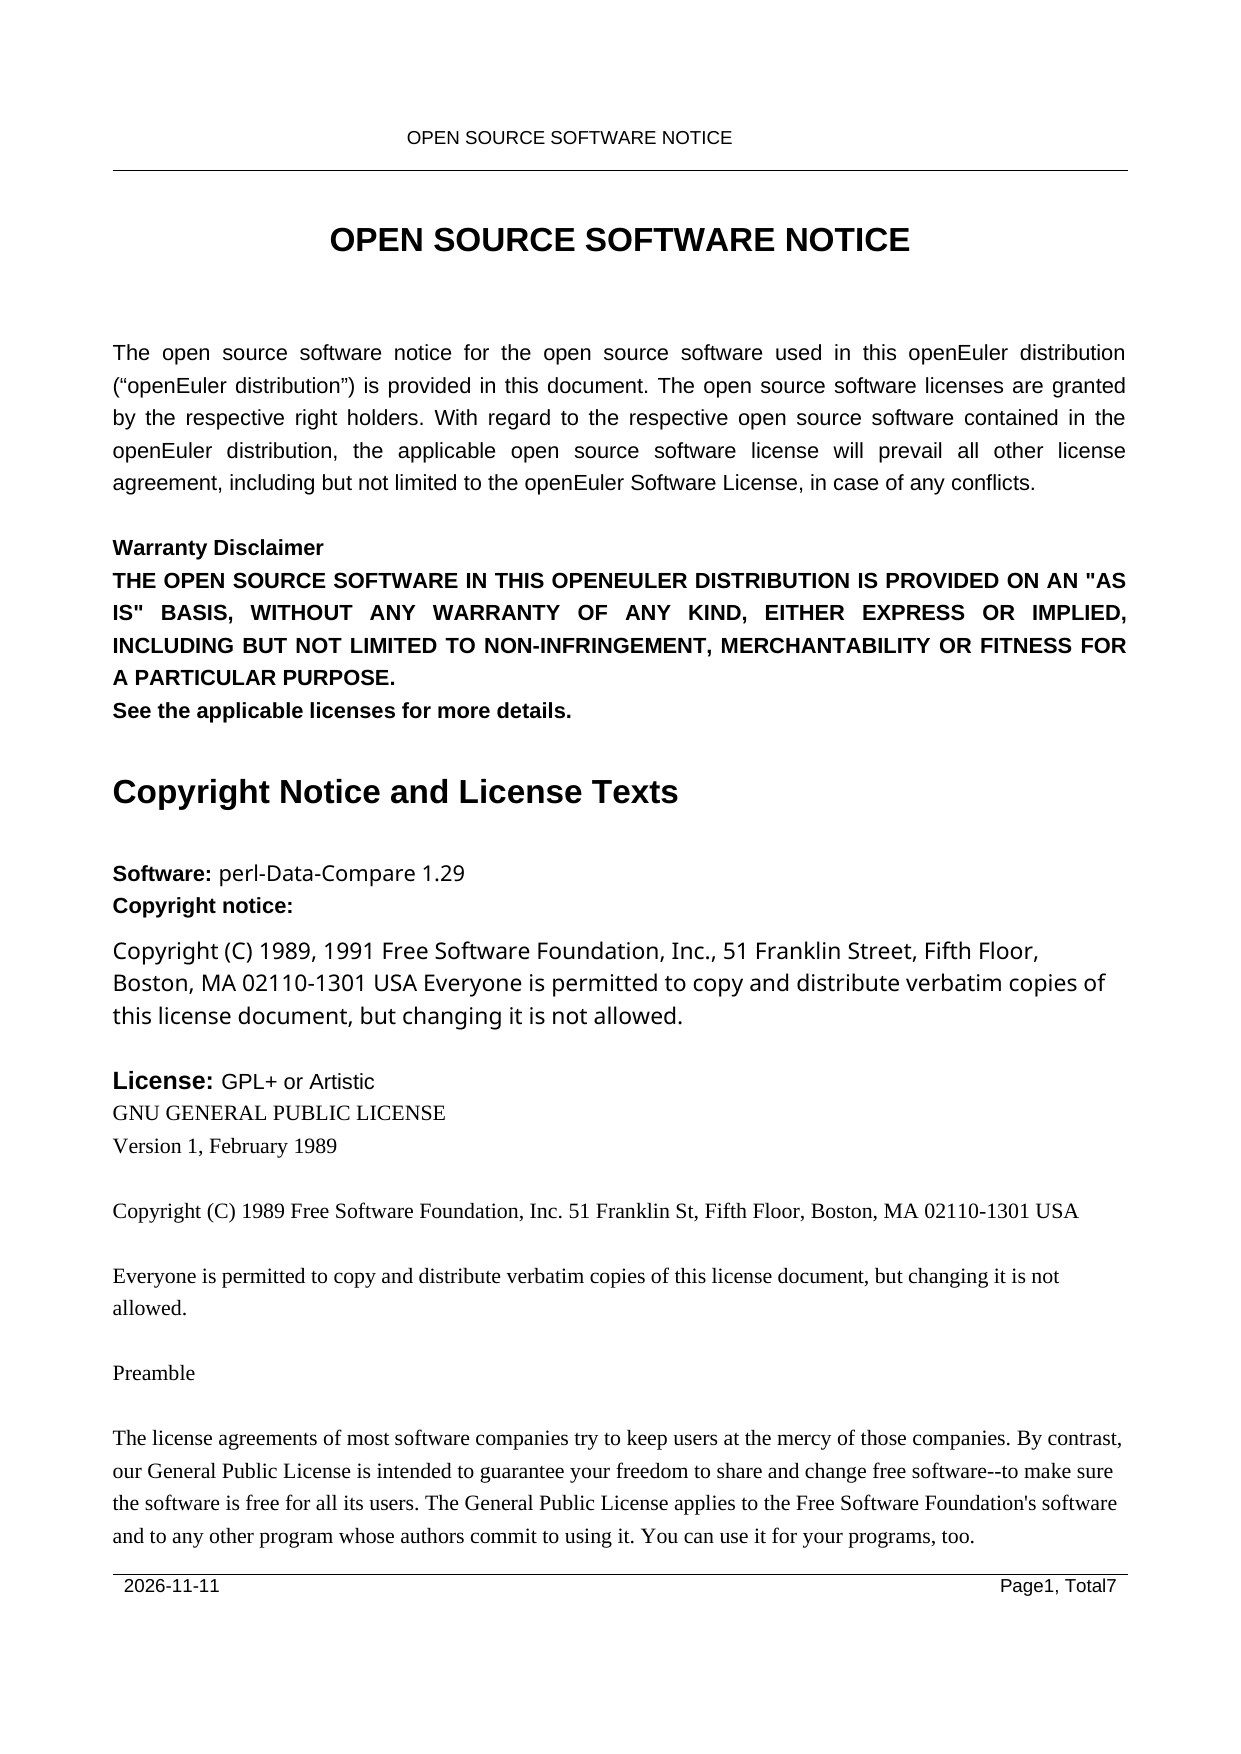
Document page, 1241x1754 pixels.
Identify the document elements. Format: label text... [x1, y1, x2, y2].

text Warranty Disclaimer [112, 531, 1128, 564]
text The open source software notice for the open source software used in this openEuler distribution (“openEuler distribution”) is provided in this document. The open source software licenses are granted by the respective right holders. With regard to the respective open source software contained in the openEuler distribution, the applicable open source software license will prevail all other license agreement, including but not limited to the openEuler Software License, in case of any conflicts. [112, 336, 1128, 499]
text THE OPEN SOURCE SOFTWARE IN THIS OPENEULER DISTRIBUTION IS PROVIDED ON AN "AS IS" BASIS, WITHOUT ANY WARRANTY OF ANY KIND, EITHER EXPRESS OR IMPLIED, INCLUDING BUT NOT LIMITED TO NON-INFRINGEMENT, MERCHANTABILITY OR FITNESS FOR A PARTICULAR PURPOSE. See the applicable licenses for more details. [112, 564, 1128, 726]
text OPEN SOURCE SOFTWARE NOTICE [112, 206, 1128, 271]
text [112, 1096, 1128, 1551]
text Copyright Notice and License Texts [112, 759, 1128, 824]
text Copyright notice: [112, 889, 1128, 921]
title Software: perl-Data-Compare 1.29 [112, 856, 1128, 889]
text License: GPL+ or Artistic [112, 1064, 1128, 1096]
text Copyright (C) 1989, 1991 Free Software Foundation, Inc., 51 Franklin Street, Fifth Floor, Boston, MA 02110-1301 USA Everyone is permitted to copy and distribute verbatim copies of this license document, but changing it is not allowed. [112, 934, 1128, 1064]
